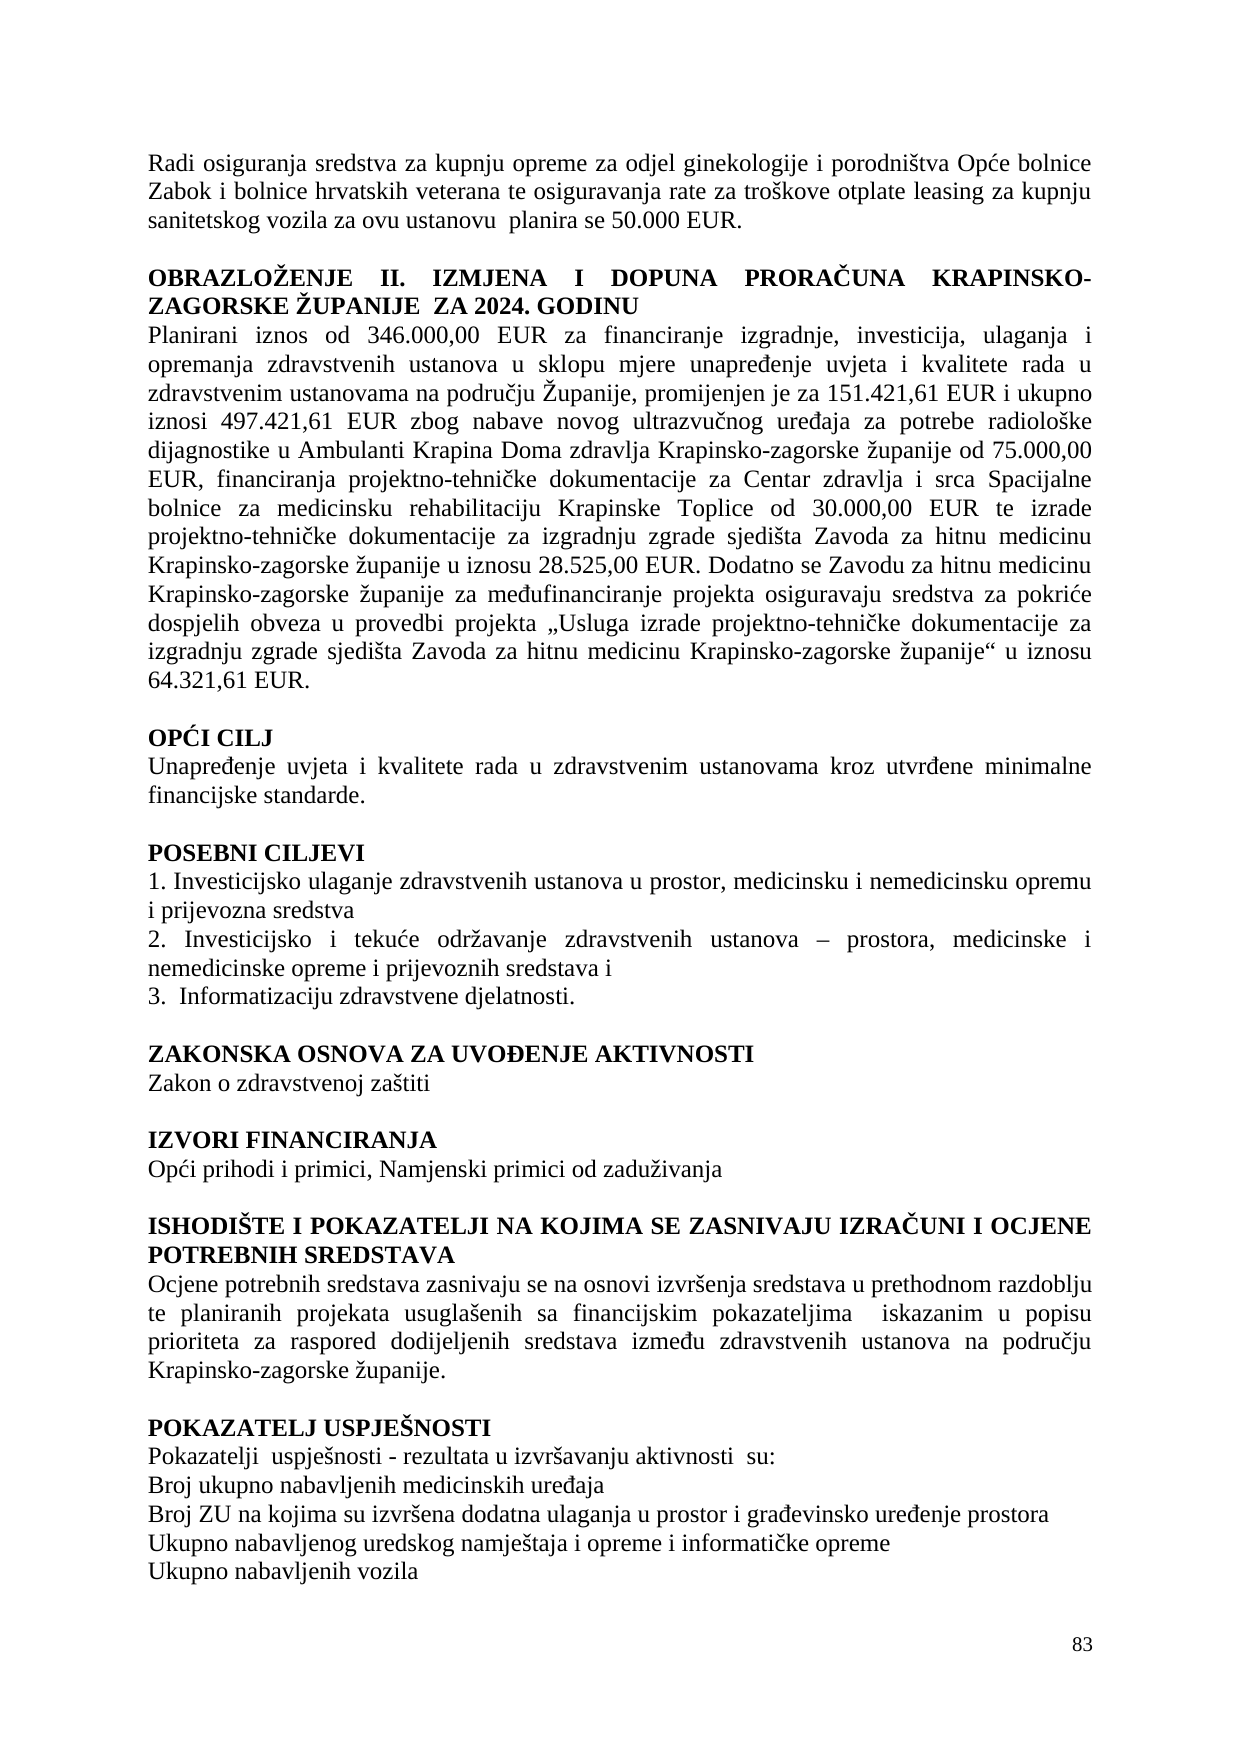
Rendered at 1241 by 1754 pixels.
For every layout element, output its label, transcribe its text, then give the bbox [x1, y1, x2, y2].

text Pokazatelji uspješnosti - rezultata u izvršavanju aktivnosti su: [148, 1441, 1093, 1470]
text 1. Investicijsko ulaganje zdravstvenih ustanova u prostor, medicinsku i nemedicinsku opremu i prijevozna sredstva [148, 866, 1093, 924]
text 2. Investicijsko i tekuće održavanje zdravstvenih ustanova – prostora, medicinske i nemedicinske opreme i prijevoznih sredstava i [148, 924, 1093, 981]
text ISHODIŠTE I POKAZATELJI NA KOJIMA SE ZASNIVAJU IZRAČUNI I OCJENE POTREBNIH SREDSTAVA [148, 1211, 1093, 1269]
text Unapređenje uvjeta i kvalitete rada u zdravstvenim ustanovama kroz utvrđene minimalne financijske standarde. [148, 751, 1093, 809]
text Broj ZU na kojima su izvršena dodatna ulaganja u prostor i građevinsko uređenje prostora [148, 1499, 1093, 1528]
text POKAZATELJ USPJEŠNOSTI [148, 1413, 1093, 1441]
text Planirani iznos od 346.000,00 EUR za financiranje izgradnje, investicija, ulaganja i opremanja zdravstvenih ustanova u sklopu mjere unapređenje uvjeta i kvalitete rada u zdravstvenim ustanovama na području Županije, promijenjen je za 151.421,61 EUR i ukupno iznosi 497.421,61 EUR zbog nabave novog ultrazvučnog uređaja za potrebe radiološke dijagnostike u Ambulanti Krapina Doma zdravlja Krapinsko-zagorske županije od 75.000,00 EUR, financiranja projektno-tehničke dokumentacije za Centar zdravlja i srca Spacijalne bolnice za medicinsku rehabilitaciju Krapinske Toplice od 30.000,00 EUR te izrade projektno-tehničke dokumentacije za izgradnju zgrade sjedišta Zavoda za hitnu medicinu Krapinsko-zagorske županije u iznosu 28.525,00 EUR. Dodatno se Zavodu za hitnu medicinu Krapinsko-zagorske županije za međufinanciranje projekta osiguravaju sredstva za pokriće dospjelih obveza u provedbi projekta „Usluga izrade projektno-tehničke dokumentacije za izgradnju zgrade sjedišta Zavoda za hitnu medicinu Krapinsko-zagorske županije“ u iznosu 64.321,61 EUR. [148, 320, 1093, 694]
text Ukupno nabavljenog uredskog namještaja i opreme i informatičke opreme [148, 1528, 1093, 1556]
text OPĆI CILJ [148, 723, 1093, 751]
text Zakon o zdravstvenoj zaštiti [148, 1068, 1093, 1096]
text Radi osiguranja sredstva za kupnju opreme za odjel ginekologije i porodništva Opće bolnice Zabok i bolnice hrvatskih veterana te osiguravanja rate za troškove otplate leasing za kupnju sanitetskog vozila za ovu ustanovu planira se 50.000 EUR. [148, 148, 1093, 234]
text Broj ukupno nabavljenih medicinskih uređaja [148, 1470, 1093, 1499]
text Ukupno nabavljenih vozila [148, 1556, 1093, 1585]
text POSEBNI CILJEVI [148, 838, 1093, 866]
text Ocjene potrebnih sredstava zasnivaju se na osnovi izvršenja sredstava u prethodnom razdoblju te planiranih projekata usuglašenih sa financijskim pokazateljima iskazanim u popisu prioriteta za raspored dodijeljenih sredstava između zdravstvenih ustanova na području Krapinsko-zagorske županije. [148, 1269, 1093, 1384]
text Opći prihodi i primici, Namjenski primici od zaduživanja [148, 1154, 1093, 1183]
text IZVORI FINANCIRANJA [148, 1125, 1093, 1154]
text 3. Informatizaciju zdravstvene djelatnosti. [148, 981, 1093, 1010]
text ZAKONSKA OSNOVA ZA UVOĐENJE AKTIVNOSTI [148, 1039, 1093, 1068]
text OBRAZLOŽENJE II. IZMJENA I DOPUNA PRORAČUNA KRAPINSKO-ZAGORSKE ŽUPANIJE ZA 2024. GODINU [148, 263, 1093, 320]
